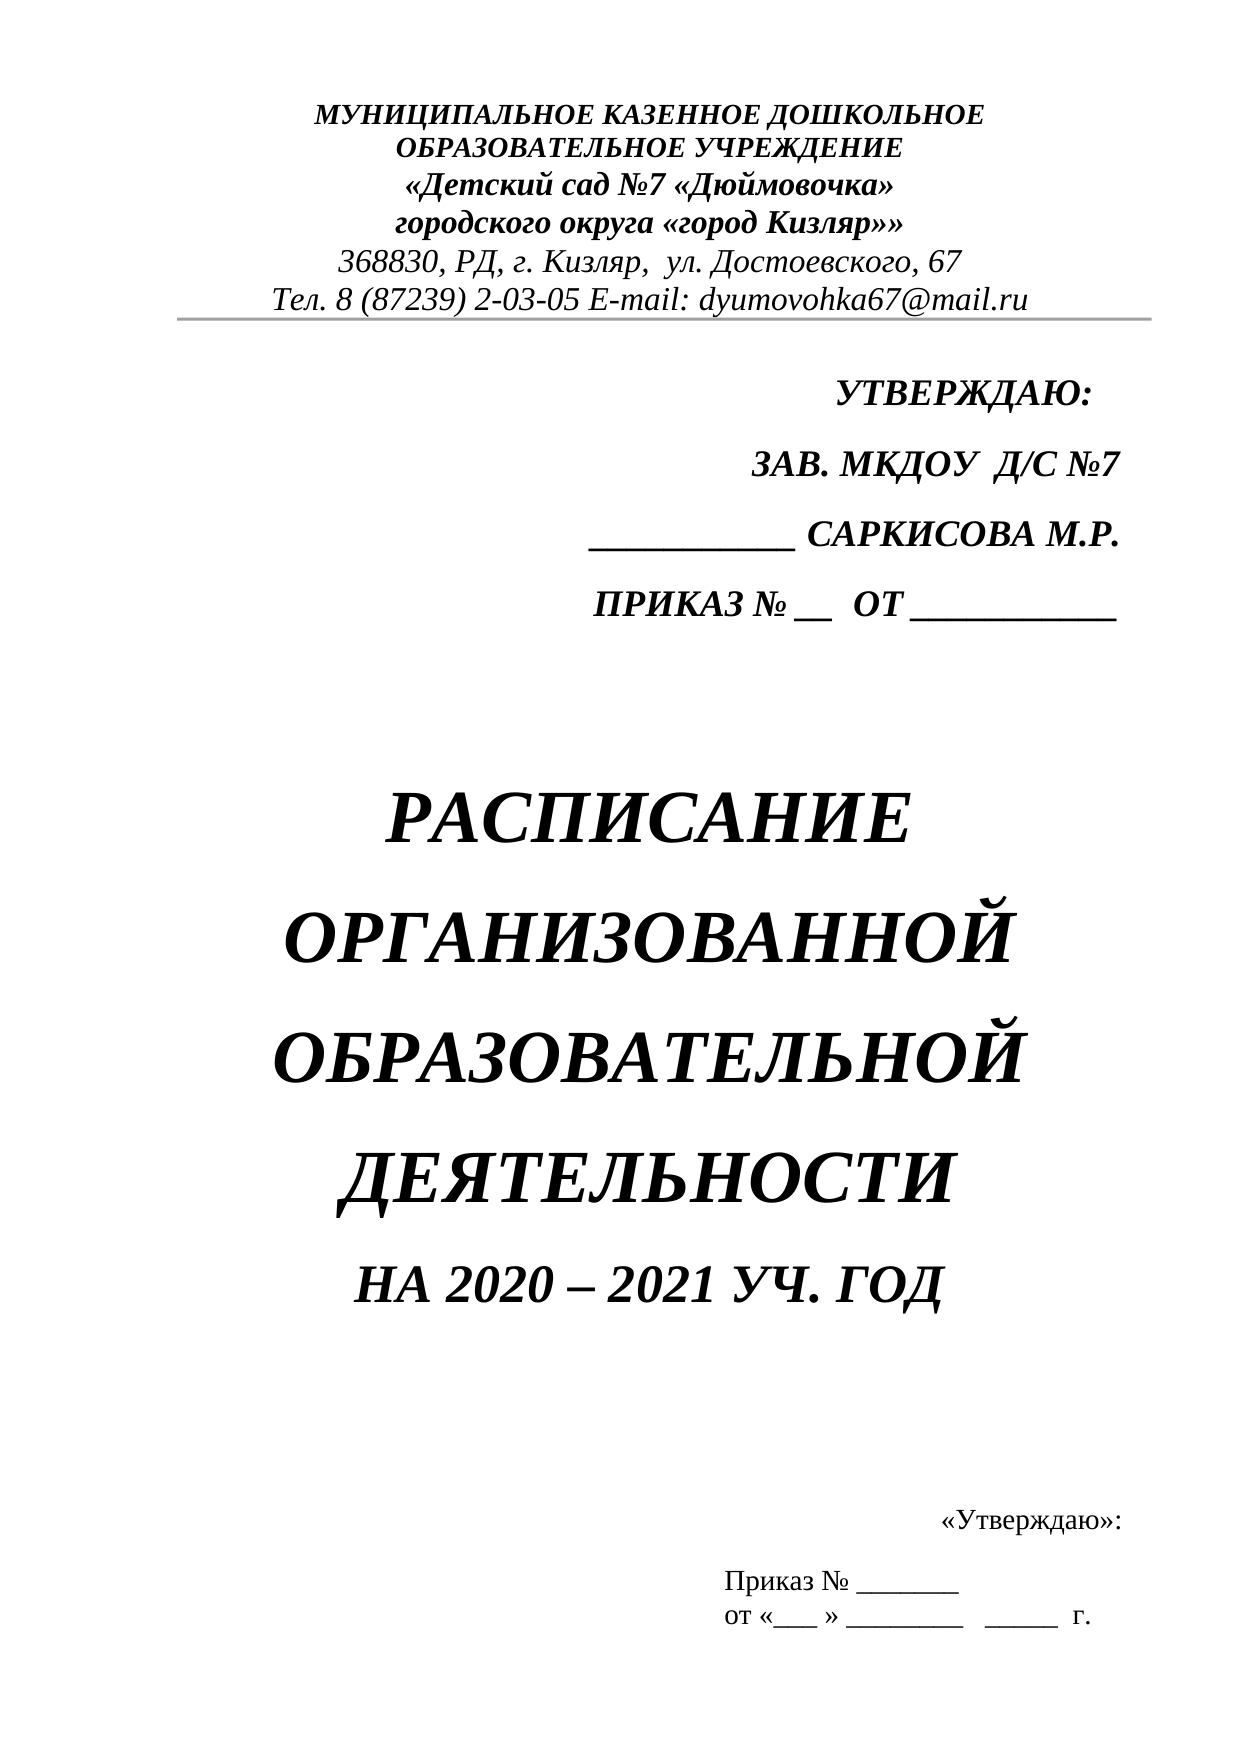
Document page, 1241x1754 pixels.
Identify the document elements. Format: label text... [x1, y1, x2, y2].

text ОРГАНИЗОВАННОЙ [177, 892, 1122, 978]
text ЗАВ. МКДОУ Д/С №7 [177, 441, 1122, 484]
text от «___ » ________ _____ г. [177, 1597, 1122, 1631]
text Приказ № _______ [177, 1563, 1122, 1597]
text «Утверждаю»: [177, 1502, 1122, 1535]
text ___________ САРКИСОВА М.Р. [177, 511, 1122, 554]
text УТВЕРЖДАЮ: [177, 371, 1122, 414]
text НА 2020 – 2021 УЧ. ГОД [177, 1252, 1122, 1314]
text МУНИЦИПАЛЬНОЕ КАЗЕННОЕ ДОШКОЛЬНОЕ ОБРАЗОВАТЕЛЬНОЕ УЧРЕЖДЕНИЕ [177, 97, 1122, 164]
text РАСПИСАНИЕ [177, 772, 1122, 858]
text ПРИКАЗ № __ ОТ ___________ [177, 582, 1122, 625]
text ДЕЯТЕЛЬНОСТИ [177, 1132, 1122, 1218]
text 368830, РД, г. Кизляр, ул. Достоевского, 67 [177, 241, 1122, 279]
text «Детский сад №7 «Дюймовочка» [177, 164, 1122, 202]
text ОБРАЗОВАТЕЛЬНОЙ [177, 1012, 1122, 1098]
text Тел. 8 (87239) 2-03-05 Е-mail: dyumovohka67@mail.ru [177, 279, 1122, 317]
text городского округа «город Кизляр»» [177, 202, 1122, 241]
